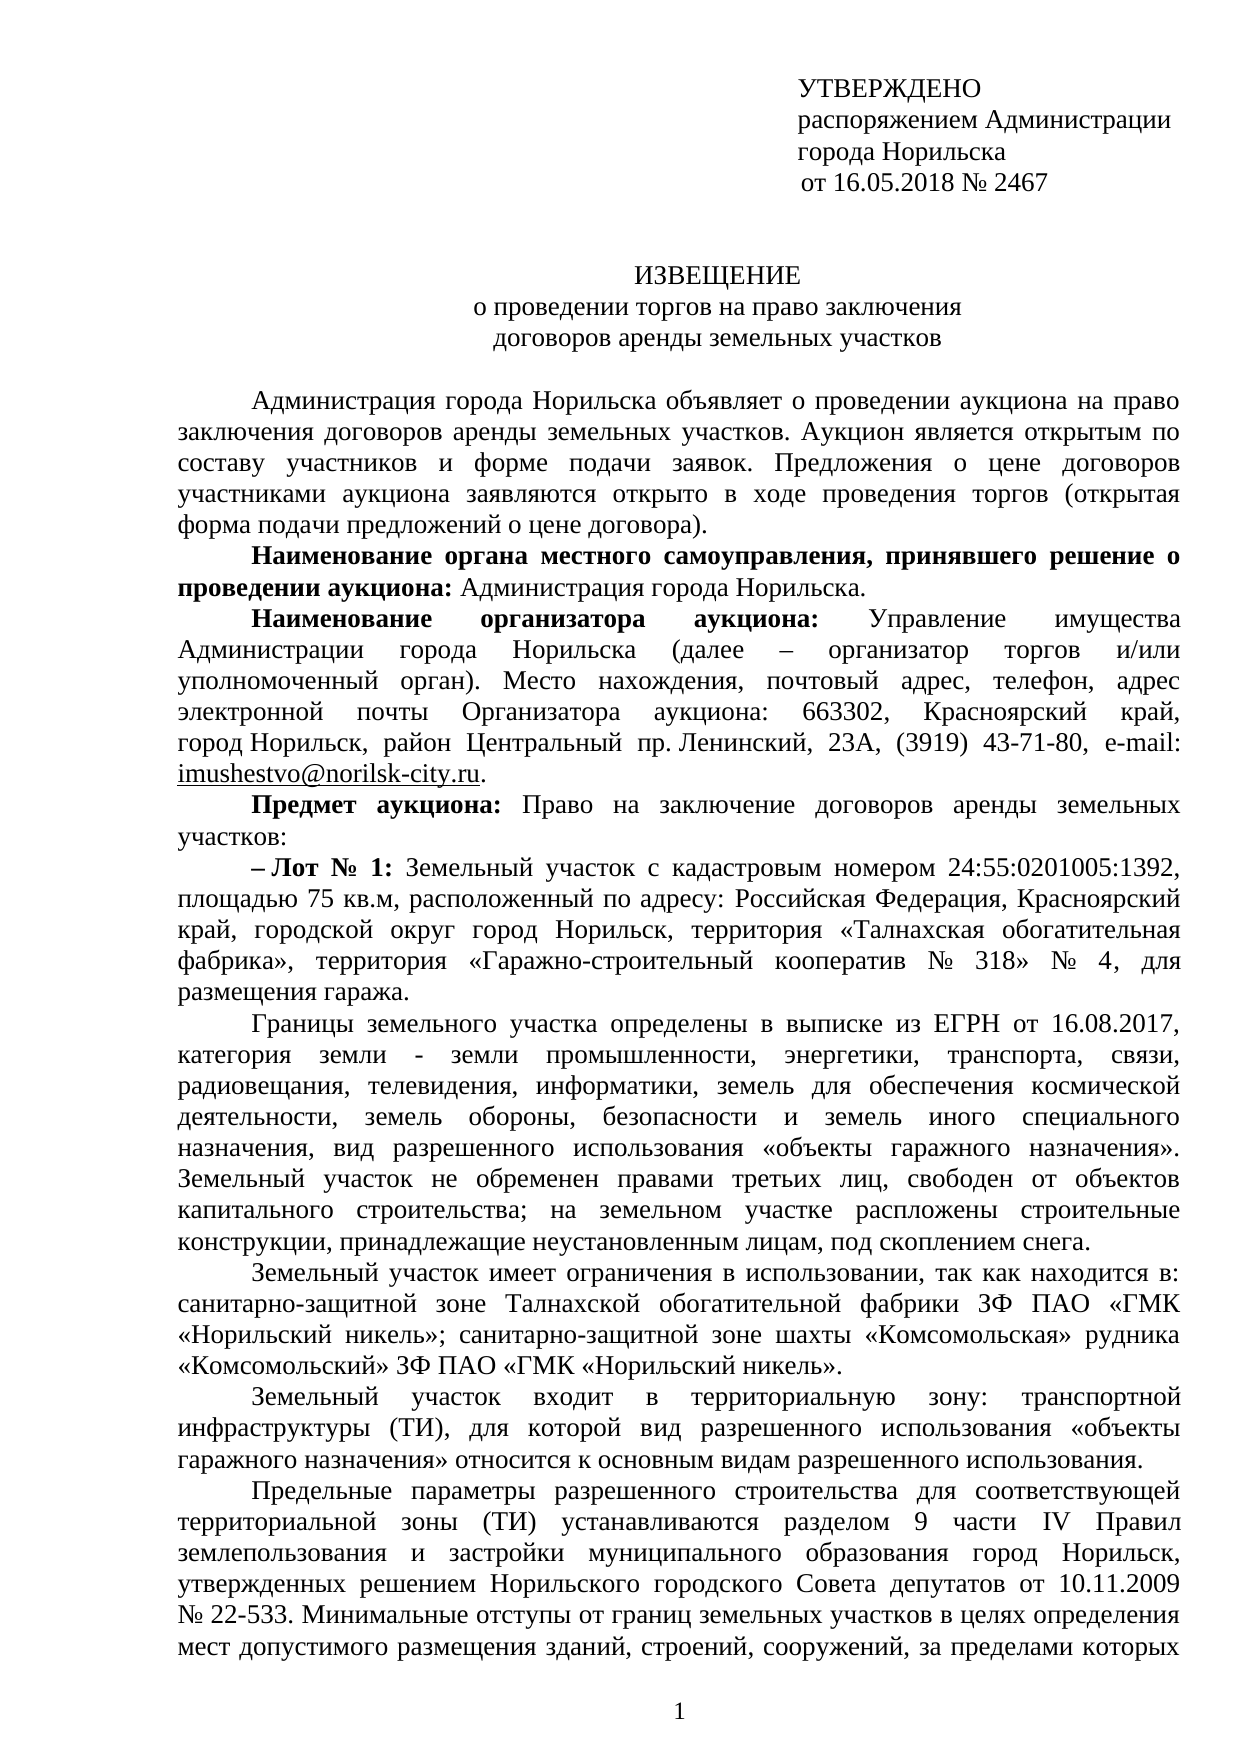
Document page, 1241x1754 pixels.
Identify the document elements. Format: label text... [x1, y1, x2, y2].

text Администрация города Норильска объявляет о проведении аукциона на право заключения договоров аренды земельных участков. Аукцион является открытым по составу участников и форме подачи заявок. Предложения о цене договоров участниками аукциона заявляются открыто в ходе проведения торгов (открытая форма подачи предложений о цене договора). [177, 384, 1181, 539]
text Наименование организатора аукциона: Управление имущества Администрации города Норильска (далее – организатор торгов и/или уполномоченный орган). Место нахождения, почтовый адрес, телефон, адрес электронной почты Организатора аукциона: 663302, Красноярский край, город Норильск, район Центральный пр. Ленинский, 23А, (3919) 43-71-80, e-mail: imushestvo@norilsk-city.ru. [177, 602, 1181, 789]
text договоров аренды земельных участков [177, 321, 1184, 353]
text Наименование органа местного самоуправления, принявшего решение о проведении аукциона: Администрация города Норильска. [177, 539, 1181, 602]
text – Лот № 1: Земельный участок с кадастровым номером 24:55:0201005:1392, площадью 75 кв.м, расположенный по адресу: Российская Федерация, Красноярский край, городской округ город Норильск, территория «Талнахская обогатительная фабрика», территория «Гаражно-строительный кооператив № 318» № 4, для размещения гаража. [177, 851, 1181, 1007]
text УТВЕРЖДЕНО [177, 74, 1181, 103]
text Земельный участок входит в территориальную зону: транспортной инфраструктуры (ТИ), для которой вид разрешенного использования «объекты гаражного назначения» относится к основным видам разрешенного использования. [177, 1380, 1181, 1474]
text Земельный участок имеет ограничения в использовании, так как находится в: санитарно-защитной зоне Талнахской обогатительной фабрики ЗФ ПАО «ГМК «Норильский никель»; санитарно-защитной зоне шахты «Комсомольская» рудника «Комсомольский» ЗФ ПАО «ГМК «Норильский никель». [177, 1256, 1181, 1380]
text города Норильска [797, 134, 1181, 166]
text о проведении торгов на право заключения [177, 290, 1184, 321]
text от 16.05.2018 № 2467 [753, 166, 1181, 197]
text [177, 1474, 1181, 1661]
text Границы земельного участка определены в выписке из ЕГРН от 16.08.2017, категория земли - земли промышленности, энергетики, транспорта, связи, радиовещания, телевидения, информатики, земель для обеспечения космической деятельности, земель обороны, безопасности и земель иного специального назначения, вид разрешенного использования «объекты гаражного назначения». Земельный участок не обременен правами третьих лиц, свободен от объектов капитального строительства; на земельном участке распложены строительные конструкции, принадлежащие неустановленным лицам, под скоплением снега. [177, 1007, 1181, 1256]
text распоряжением Администрации [797, 103, 1181, 134]
text ИЗВЕЩЕНИЕ [177, 259, 1184, 290]
text Предмет аукциона: Право на заключение договоров аренды земельных участков: [177, 789, 1181, 851]
